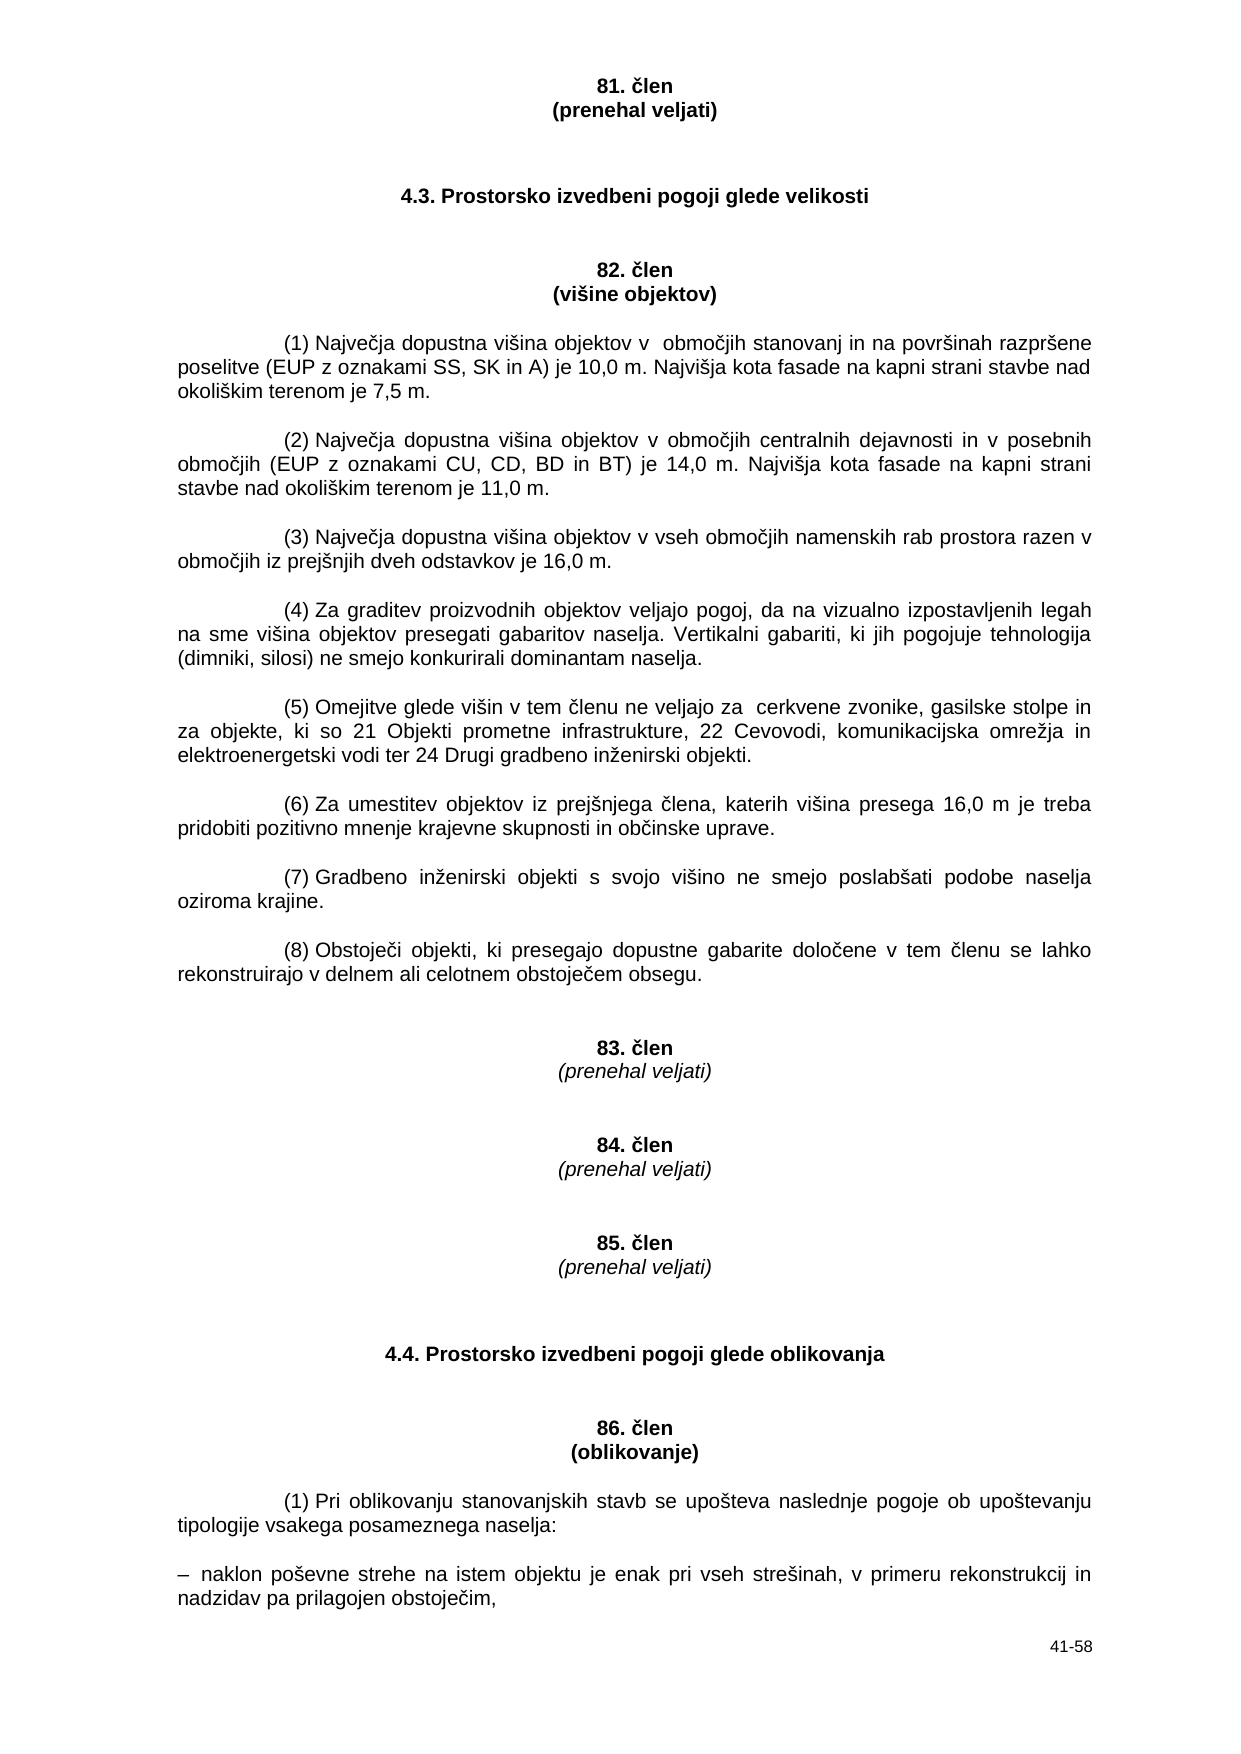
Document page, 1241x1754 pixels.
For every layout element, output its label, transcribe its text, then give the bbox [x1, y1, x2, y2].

list Največja dopustna višina objektov v območjih centralnih dejavnosti in v posebnih območjih (EUP z oznakami CU, CD, BD in BT) je 14,0 m. Najvišja kota fasade na kapni strani stavbe nad okoliškim terenom je 11,0 m. [177, 428, 1092, 500]
list Največja dopustna višina objektov v območjih stanovanj in na površinah razpršene poselitve (EUP z oznakami SS, SK in A) je 10,0 m. Najvišja kota fasade na kapni strani stavbe nad okoliškim terenom je 7,5 m. [177, 331, 1092, 403]
list člen (višine objektov) [177, 258, 1092, 306]
list Gradbeno inženirski objekti s svojo višino ne smejo poslabšati podobe naselja oziroma krajine. [177, 864, 1092, 912]
list Največja dopustna višina objektov v vseh območjih namenskih rab prostora razen v območjih iz prejšnjih dveh odstavkov je 16,0 m. [177, 525, 1092, 573]
list Omejitve glede višin v tem členu ne veljajo za cerkvene zvonike, gasilske stolpe in za objekte, ki so 21 Objekti prometne infrastrukture, 22 Cevovodi, komunikacijska omrežja in elektroenergetski vodi ter 24 Drugi gradbeno inženirski objekti. [177, 695, 1092, 767]
list Za graditev proizvodnih objektov veljajo pogoj, da na vizualno izpostavljenih legah na sme višina objektov presegati gabaritov naselja. Vertikalni gabariti, ki jih pogojuje tehnologija (dimniki, silosi) ne smejo konkurirali dominantam naselja. [177, 598, 1092, 670]
list Pri oblikovanju stanovanjskih stavb se upošteva naslednje pogoje ob upoštevanju tipologije vsakega posameznega naselja: [177, 1488, 1092, 1536]
text (prenehal veljati) [177, 1059, 1092, 1083]
list člen (oblikovanje) [177, 1416, 1092, 1463]
text 4.3. Prostorsko izvedbeni pogoji glede velikosti [177, 184, 1092, 208]
list člen [177, 1035, 1092, 1059]
list člen [177, 1133, 1092, 1157]
list Obstoječi objekti, ki presegajo dopustne gabarite določene v tem členu se lahko rekonstruirajo v delnem ali celotnem obstoječem obsegu. [177, 937, 1092, 985]
list člen [177, 1231, 1092, 1255]
list člen (prenehal veljati) [177, 74, 1092, 122]
list Za umestitev objektov iz prejšnjega člena, katerih višina presega 16,0 m je treba pridobiti pozitivno mnenje krajevne skupnosti in občinske uprave. [177, 792, 1092, 839]
text 4.4. Prostorsko izvedbeni pogoji glede oblikovanja [177, 1342, 1092, 1366]
text naklon poševne strehe na istem objektu je enak pri vseh strešinah, v primeru rekonstrukcij in nadzidav pa prilagojen obstoječim, [177, 1561, 1092, 1609]
text (prenehal veljati) [177, 1255, 1092, 1279]
text (prenehal veljati) [177, 1157, 1092, 1181]
